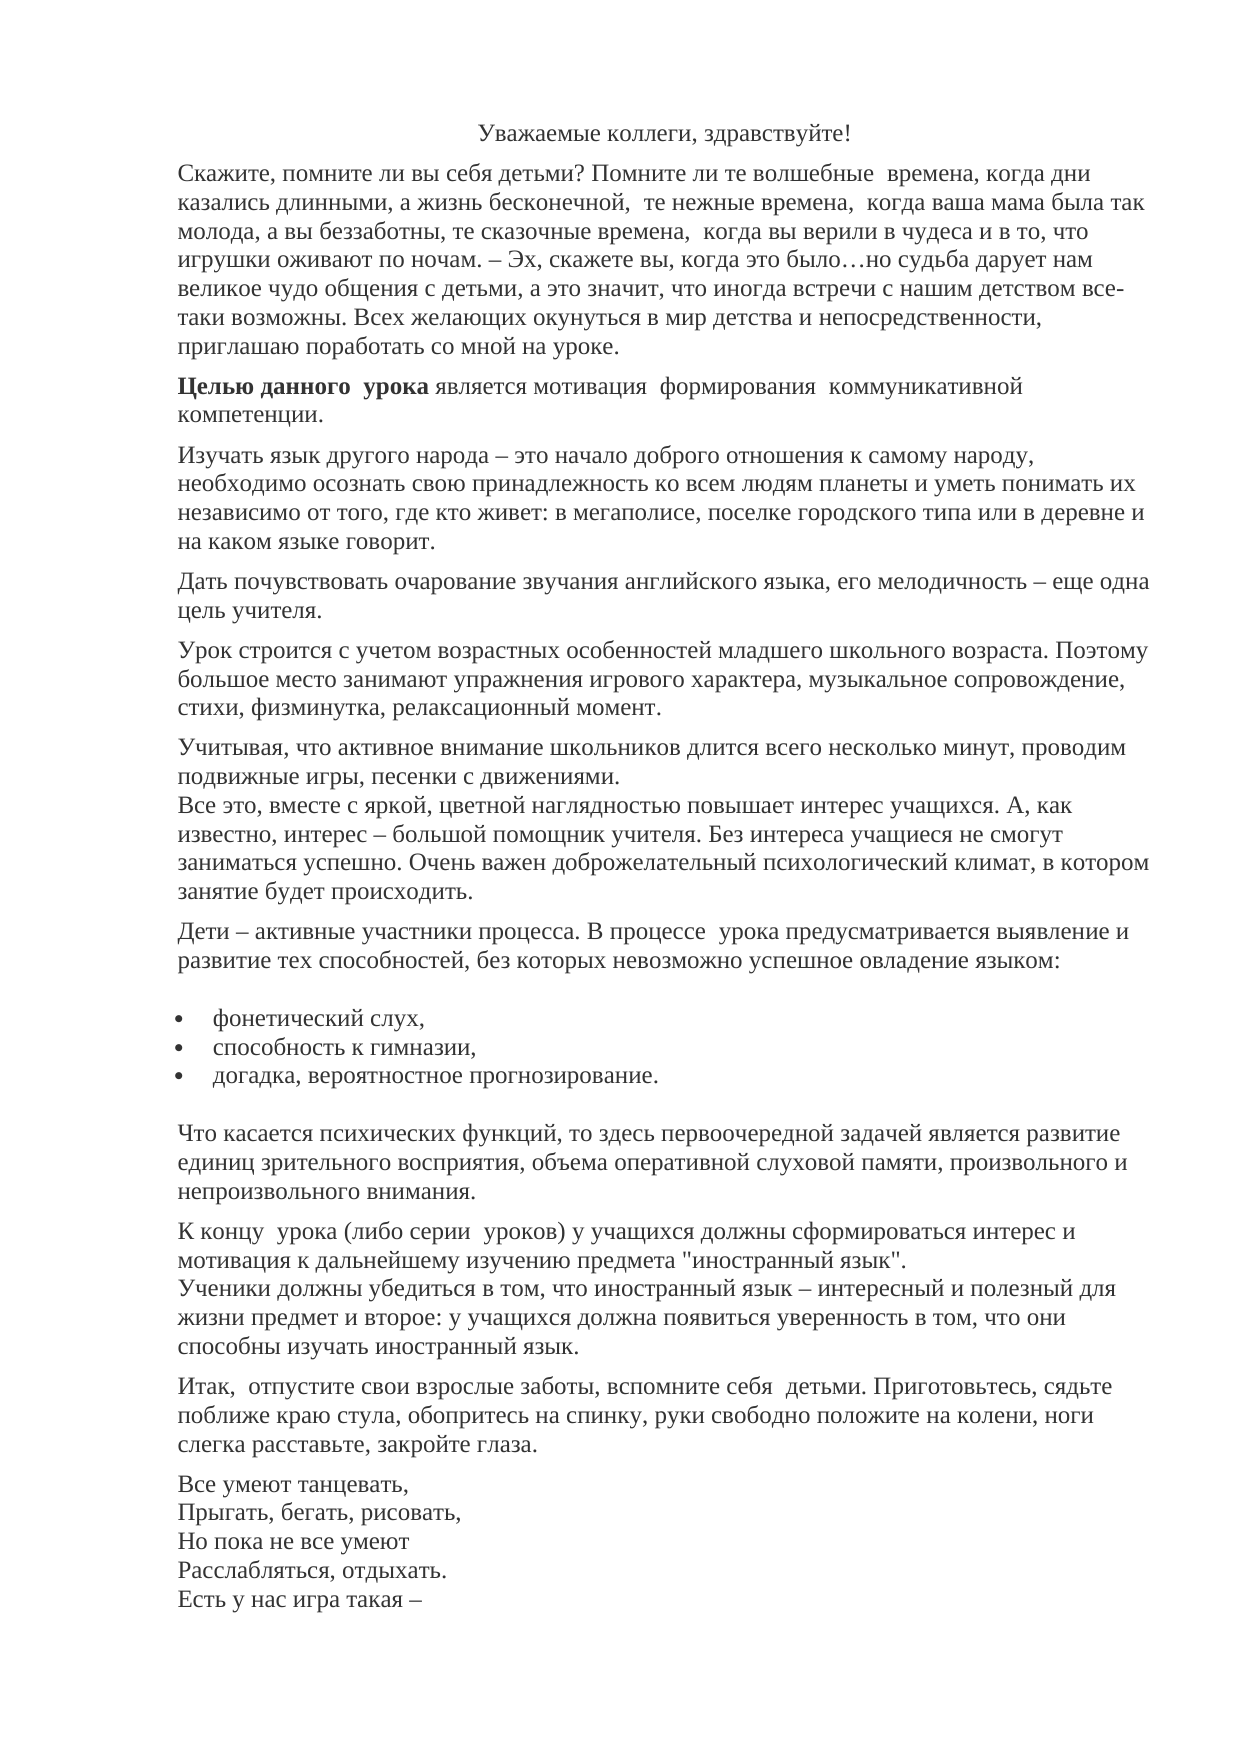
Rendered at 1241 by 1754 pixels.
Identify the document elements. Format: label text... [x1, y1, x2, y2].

text Что касается психических функций, то здесь первоочередной задачей является развитие единиц зрительного восприятия, объема оперативной слуховой памяти, произвольного и непроизвольного внимания. [177, 1118, 1152, 1205]
list фонетический слух, [175, 1003, 1152, 1032]
text Скажите, помните ли вы себя детьми? Помните ли те волшебные времена, когда дни казались длинными, а жизнь бесконечной, те нежные времена, когда ваша мама была так молода, а вы беззаботны, те сказочные времена, когда вы верили в чудеса и в то, что игрушки оживают по ночам. – Эх, скажете вы, когда это было…но судьба дарует нам великое чудо общения с детьми, а это значит, что иногда встречи с нашим детством все-таки возможны. Всех желающих окунуться в мир детства и непосредственности, приглашаю поработать со мной на уроке. [177, 158, 1152, 359]
text Дать почувствовать очарование звучания английского языка, его мелодичность – еще одна цель учителя. [177, 566, 1152, 623]
text Целью данного урока является мотивация формирования коммуникативной компетенции. [177, 371, 1152, 428]
text Уважаемые коллеги, здравствуйте! [177, 118, 1152, 147]
text Итак, отпустите свои взрослые заботы, вспомните себя детьми. Приготовьтесь, сядьте поближе краю стула, обопритесь на спинку, руки свободно положите на колени, ноги слегка расставьте, закройте глаза. [177, 1371, 1152, 1457]
text Урок строится с учетом возрастных особенностей младшего школьного возраста. Поэтому большое место занимают упражнения игрового характера, музыкальное сопровождение, стихи, физминутка, релаксационный момент. [177, 635, 1152, 721]
text Учитывая, что активное внимание школьников длится всего несколько минут, проводим подвижные игры, песенки с движениями. Все это, вместе с яркой, цветной наглядностью повышает интерес учащихся. А, как известно, интерес – большой помощник учителя. Без интереса учащиеся не смогут заниматься успешно. Очень важен доброжелательный психологический климат, в котором занятие будет происходить. [177, 732, 1152, 905]
text Дети – активные участники процесса. В процессе урока предусматривается выявление и развитие тех способностей, без которых невозможно успешное овладение языком: [177, 916, 1152, 974]
text К концу урока (либо серии уроков) у учащихся должны сформироваться интерес и мотивация к дальнейшему изучению предмета "иностранный язык". Ученики должны убедиться в том, что иностранный язык – интересный и полезный для жизни предмет и второе: у учащихся должна появиться уверенность в том, что они способны изучать иностранный язык. [177, 1216, 1152, 1360]
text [177, 1469, 1152, 1612]
list способность к гимназии, [175, 1032, 1152, 1061]
text Изучать язык другого народа – это начало доброго отношения к самому народу, необходимо осознать свою принадлежность ко всем людям планеты и уметь понимать их независимо от того, где кто живет: в мегаполисе, поселке городского типа или в деревне и на каком языке говорит. [177, 440, 1152, 555]
list догадка, вероятностное прогнозирование. [175, 1061, 1152, 1089]
